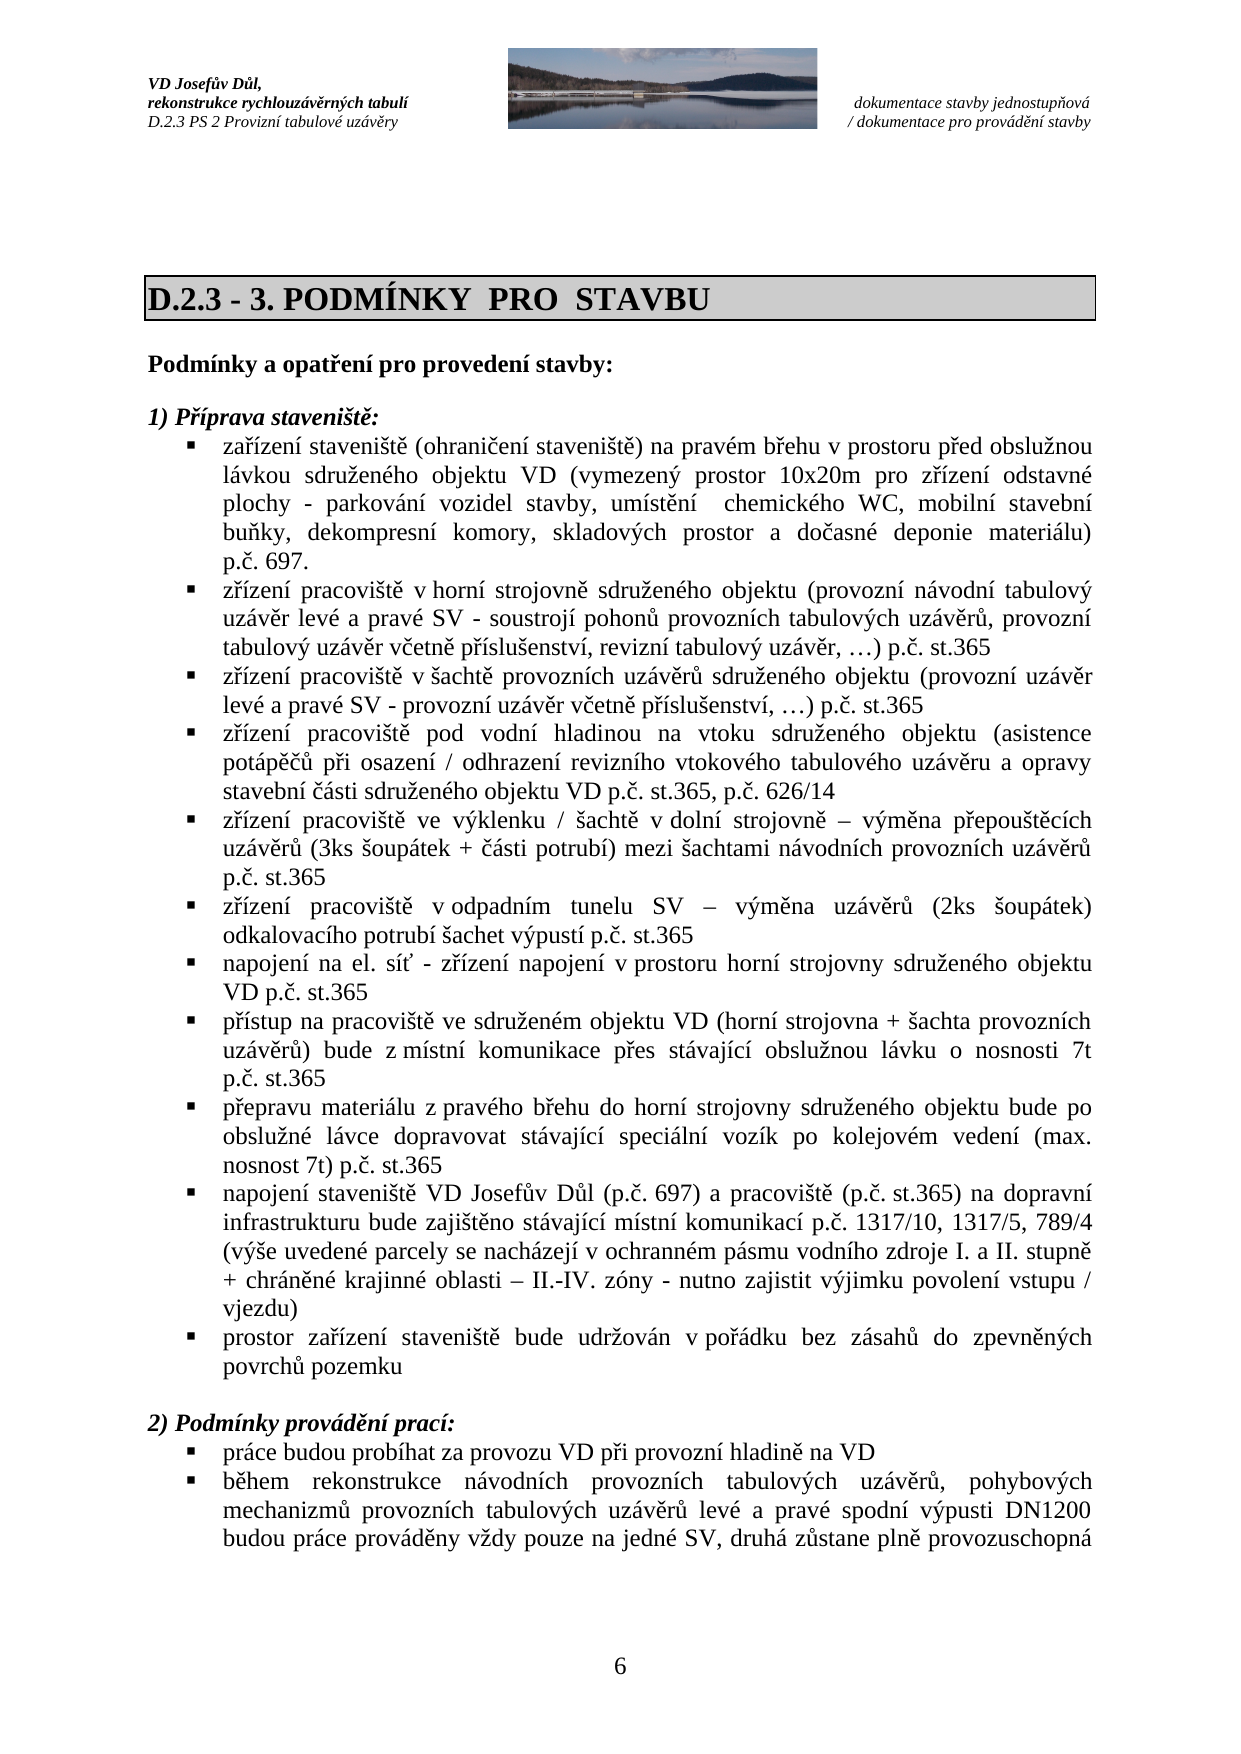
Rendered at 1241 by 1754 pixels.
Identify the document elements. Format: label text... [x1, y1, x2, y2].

picture [508, 48, 818, 129]
text 1) Příprava staveniště: [148, 402, 1092, 431]
list napojení staveniště VD Josefův Důl (p.č. 697) a pracoviště (p.č. st.365) na dopravní infrastrukturu bude zajištěno stávající místní komunikací p.č. 1317/10, 1317/5, 789/4 (výše uvedené parcely se nacházejí v ochranném pásmu vodního zdroje I. a II. stupně + chráněné krajinné oblasti – II.-IV. zóny - nutno zajistit výjimku povolení vstupu / vjezdu) [185, 1178, 1092, 1322]
list zřízení pracoviště ve výklenku / šachtě v dolní strojovně – výměna přepouštěcích uzávěrů (3ks šoupátek + části potrubí) mezi šachtami návodních provozních uzávěrů p.č. st.365 [185, 805, 1092, 891]
list práce budou probíhat za provozu VD při provozní hladině na VD [185, 1437, 1092, 1466]
text Podmínky a opatření pro provedení stavby: [148, 349, 1092, 378]
list přístup na pracoviště ve sdruženém objektu VD (horní strojovna + šachta provozních uzávěrů) bude z místní komunikace přes stávající obslužnou lávku o nosnosti 7t p.č. st.365 [185, 1006, 1092, 1092]
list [185, 1466, 1092, 1552]
list zřízení pracoviště v odpadním tunelu SV – výměna uzávěrů (2ks šoupátek) odkalovacího potrubí šachet výpustí p.č. st.365 [185, 891, 1092, 948]
list zřízení pracoviště v horní strojovně sdruženého objektu (provozní návodní tabulový uzávěr levé a pravé SV - soustrojí pohonů provozních tabulových uzávěrů, provozní tabulový uzávěr včetně příslušenství, revizní tabulový uzávěr, …) p.č. st.365 [185, 575, 1092, 661]
list prostor zařízení staveniště bude udržován v pořádku bez zásahů do zpevněných povrchů pozemku [185, 1322, 1092, 1380]
text 2) Podmínky provádění prací: [148, 1408, 1092, 1437]
list zařízení staveniště (ohraničení staveniště) na pravém břehu v prostoru před obslužnou lávkou sdruženého objektu VD (vymezený prostor 10x20m pro zřízení odstavné plochy - parkování vozidel stavby, umístění chemického WC, mobilní stavební buňky, dekompresní komory, skladových prostor a dočasné deponie materiálu) p.č. 697. [185, 431, 1092, 575]
list přepravu materiálu z pravého břehu do horní strojovny sdruženého objektu bude po obslužné lávce dopravovat stávající speciální vozík po kolejovém vedení (max. nosnost 7t) p.č. st.365 [185, 1092, 1092, 1178]
list napojení na el. síť - zřízení napojení v prostoru horní strojovny sdruženého objektu VD p.č. st.365 [185, 948, 1092, 1006]
list zřízení pracoviště v šachtě provozních uzávěrů sdruženého objektu (provozní uzávěr levé a pravé SV - provozní uzávěr včetně příslušenství, …) p.č. st.365 [185, 661, 1092, 718]
text D.2.3 - 3. PODMÍNKY PRO STAVBU [146, 277, 1095, 319]
list zřízení pracoviště pod vodní hladinou na vtoku sdruženého objektu (asistence potápěčů při osazení / odhrazení revizního vtokového tabulového uzávěru a opravy stavební části sdruženého objektu VD p.č. st.365, p.č. 626/14 [185, 718, 1092, 805]
